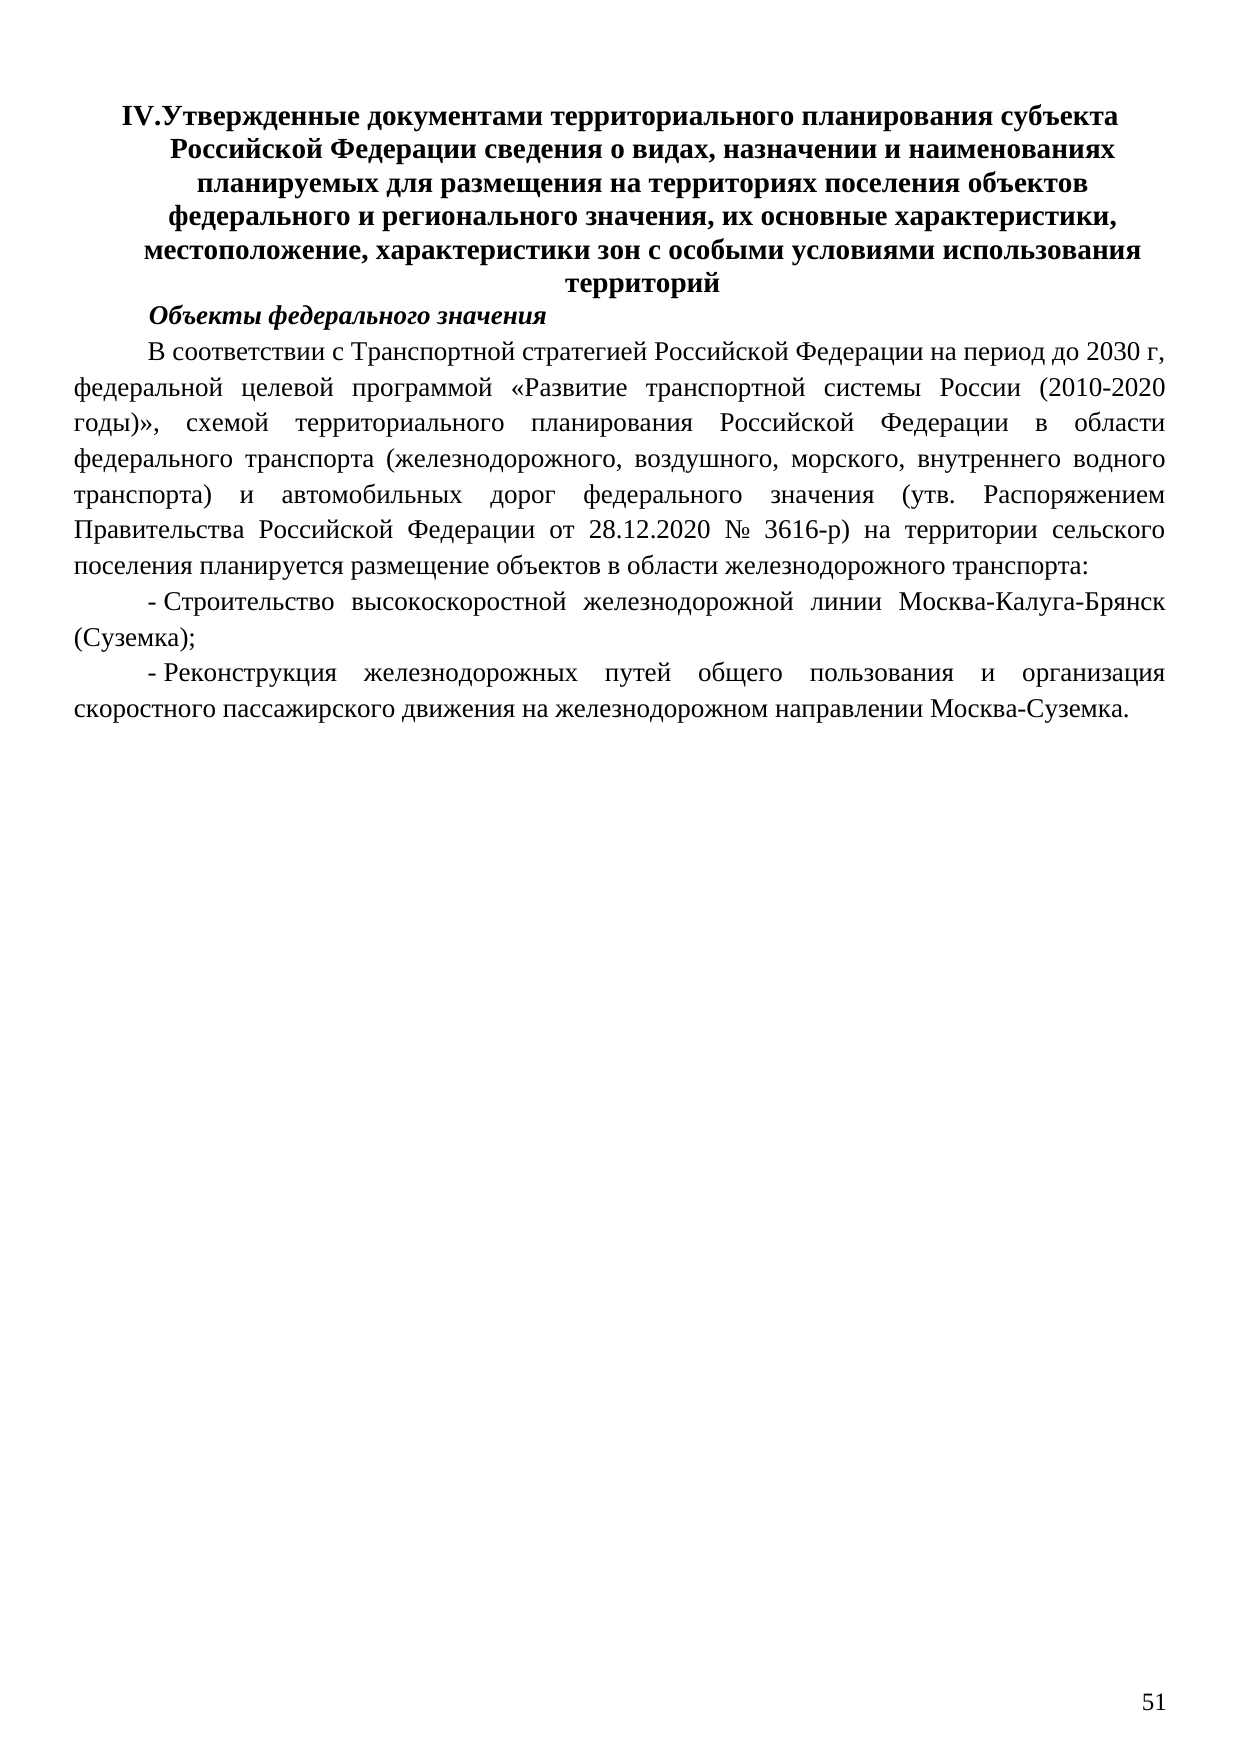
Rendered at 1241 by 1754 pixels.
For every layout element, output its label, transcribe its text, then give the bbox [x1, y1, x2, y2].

text - Реконструкция железнодорожных путей общего пользования и организация скоростного пассажирского движения на железнодорожном направлении Москва-Суземка. [74, 656, 1167, 723]
text - Строительство высокоскоростной железнодорожной линии Москва-Калуга-Брянск (Суземка); [74, 585, 1167, 652]
text В соответствии с Транспортной стратегией Российской Федерации на период до 2030 г, федеральной целевой программой «Развитие транспортной системы России (2010-2020 годы)», схемой территориального планирования Российской Федерации в области федерального транспорта (железнодорожного, воздушного, морского, внутреннего водного транспорта) и автомобильных дорог федерального значения (утв. Распоряжением Правительства Российской Федерации от 28.12.2020 № 3616-р) на территории сельского поселения планируется размещение объектов в области железнодорожного транспорта: [74, 335, 1167, 580]
subtitle IV.Утвержденные документами территориального планирования субъекта Российской Федерации сведения о видах, назначении и наименованиях планируемых для размещения на территориях поселения объектов федерального и регионального значения, их основные характеристики, местоположение, характеристики зон с особыми условиями использования территорий [74, 98, 1167, 299]
text Объекты федерального значения [74, 299, 1167, 330]
